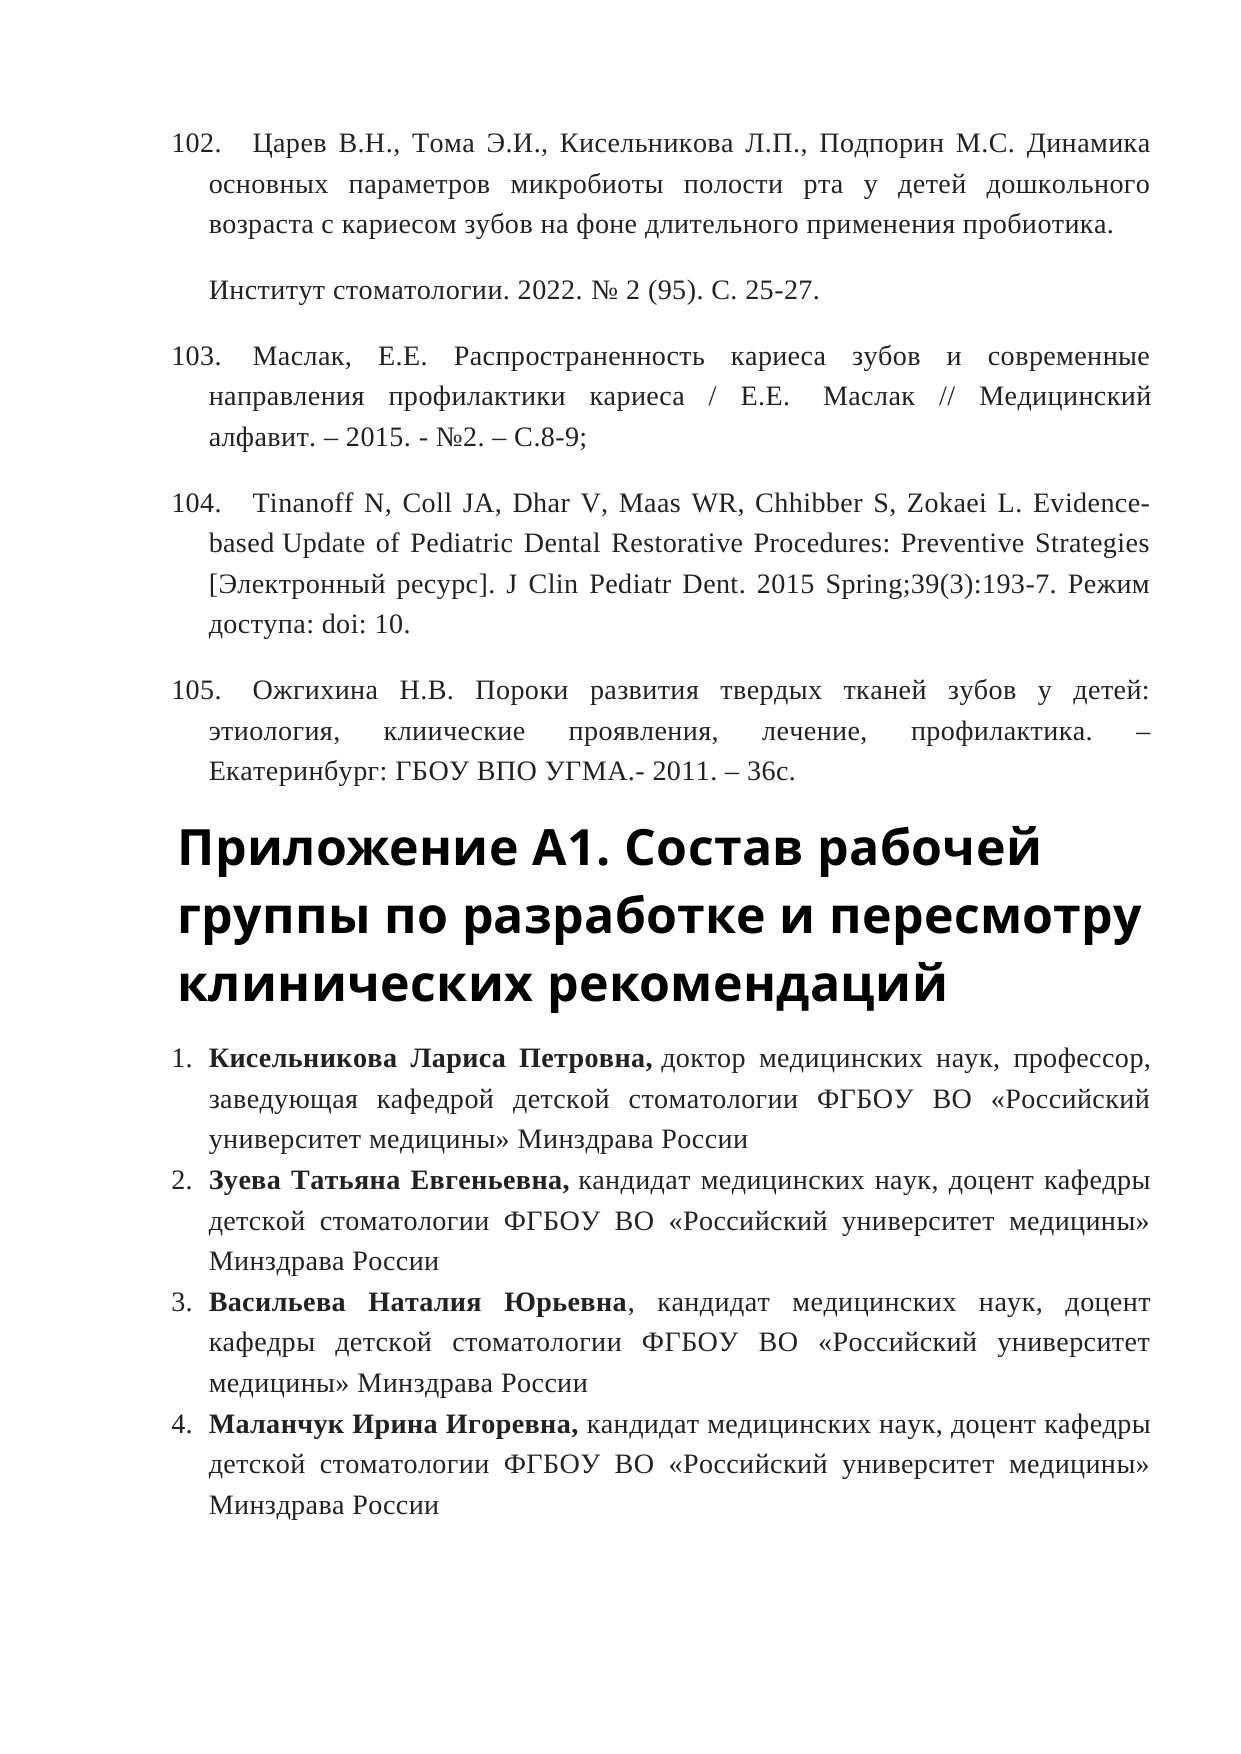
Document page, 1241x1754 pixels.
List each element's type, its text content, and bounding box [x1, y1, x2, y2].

list Маслак, Е.Е. Распространенность кариеса зубов и современные направления профилактики кариеса / Е.Е. Маслак // Медицинский алфавит. – 2015. - №2. – С.8-9; [171, 331, 1152, 452]
list Царев В.Н., Тома Э.И., Кисельникова Л.П., Подпорин М.С. Динамика основных параметров микробиоты полости рта у детей дошкольного возраста с кариесом зубов на фоне длительного применения пробиотика. [171, 118, 1152, 240]
list Ожгихина Н.В. Пороки развития твердых тканей зубов у детей: этиология, клиические проявления, лечение, профилактика. – Екатеринбург: ГБОУ ВПО УГМА.- 2011. – 36с. [171, 665, 1152, 787]
list Зуева Татьяна Евгеньевна, кандидат медицинских наук, доцент кафедры детской стоматологии ФГБОУ ВО «Российский университет медицины» Минздрава России [171, 1155, 1152, 1277]
text Институт стоматологии. 2022. № 2 (95). С. 25-27. [208, 265, 1152, 306]
list Tinanoff N, Coll JA, Dhar V, Maas WR, Chhibber S, Zokaei L. Evidence-based Update of Pediatric Dental Restorative Procedures: Preventive Strategies [Электронный ресурс]. J Clin Pediatr Dent. 2015 Spring;39(3):193-7. Режим доступа: doi: 10. [171, 477, 1152, 640]
list Кисельникова Лариса Петровна, доктор медицинских наук, профессор, заведующая кафедрой детской стоматологии ФГБОУ ВО «Российский университет медицины» Минздрава России [171, 1033, 1152, 1155]
list Васильева Наталия Юрьевна, кандидат медицинских наук, доцент кафедры детской стоматологии ФГБОУ ВО «Российский университет медицины» Минздрава России [171, 1277, 1152, 1398]
list Маланчук Ирина Игоревна, кандидат медицинских наук, доцент кафедры детской стоматологии ФГБОУ ВО «Российский университет медицины» Минздрава России [171, 1398, 1152, 1520]
text Приложение А1. Состав рабочей группы по разработке и пересмотру клинических рекомендаций [177, 812, 1152, 1016]
